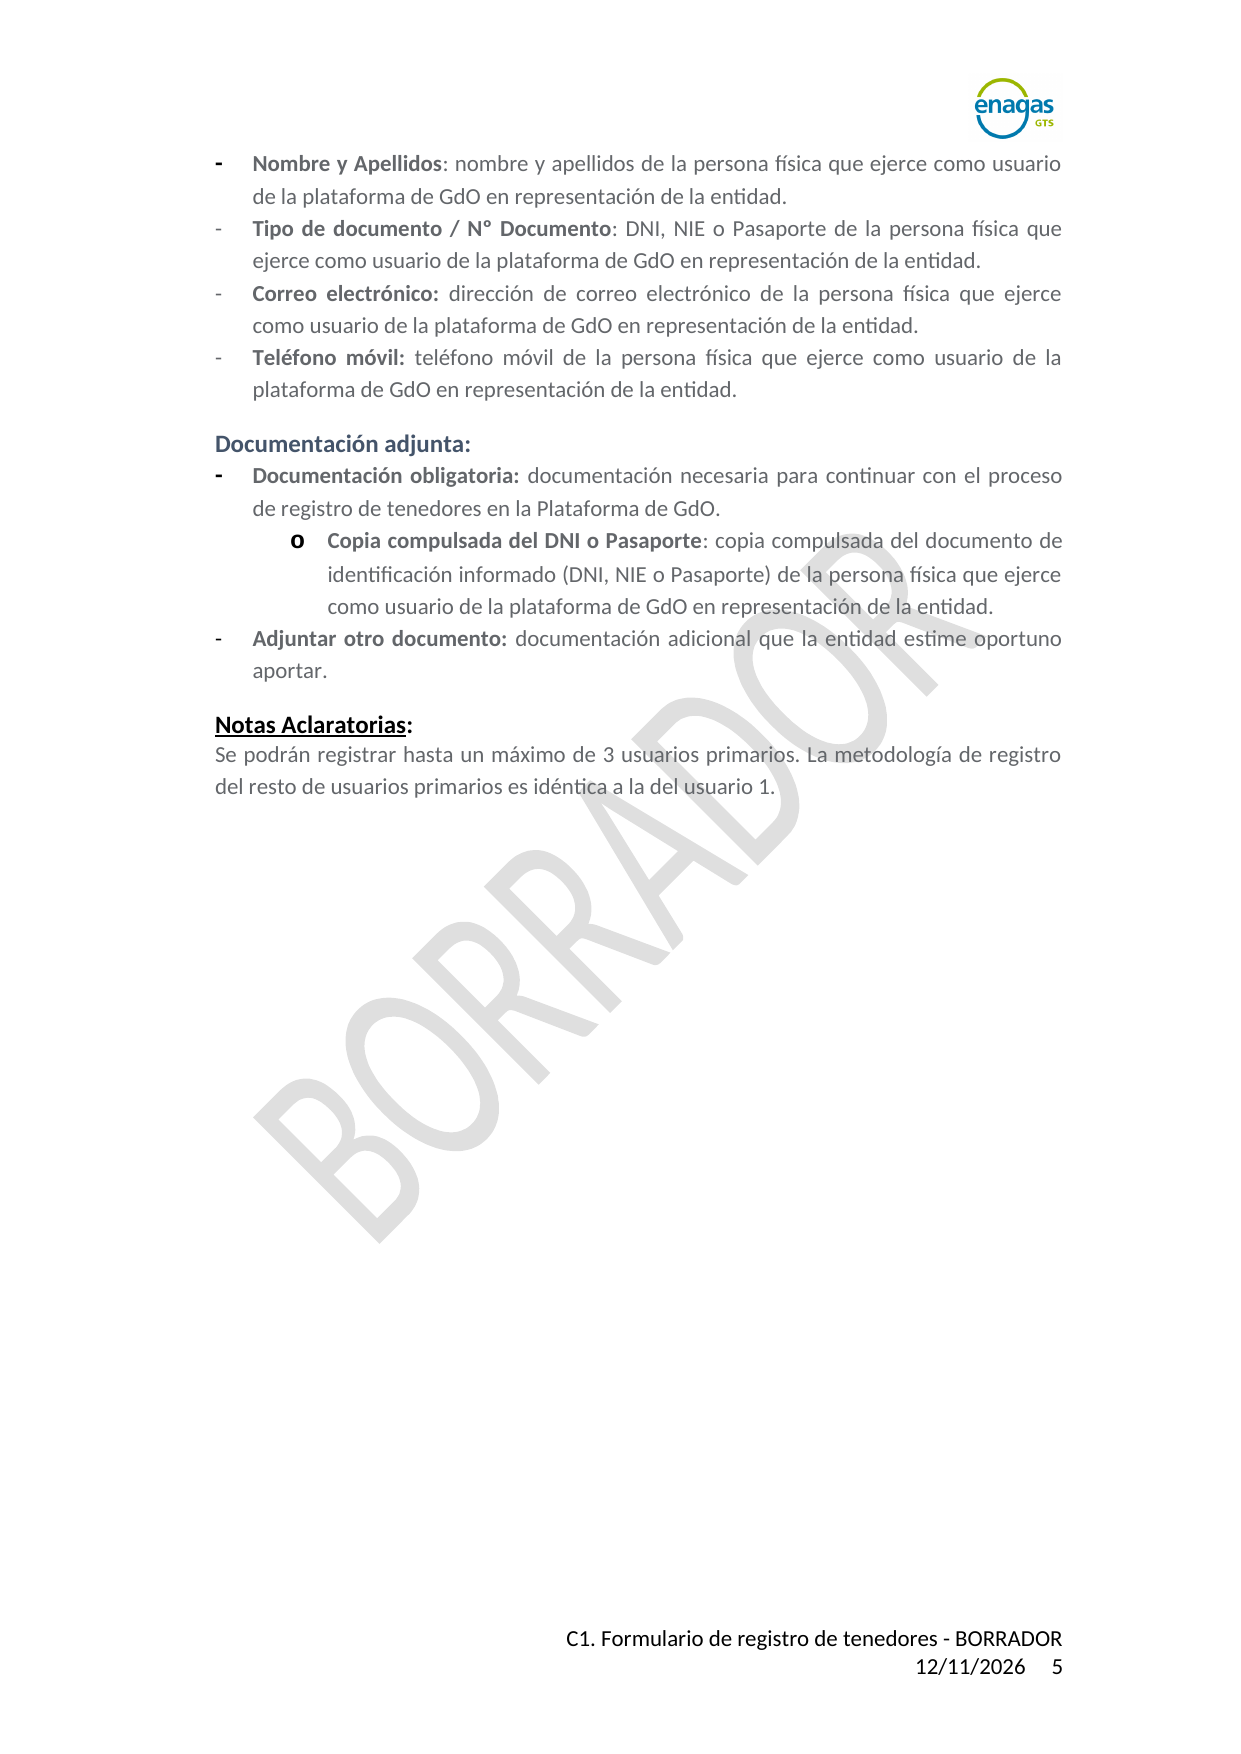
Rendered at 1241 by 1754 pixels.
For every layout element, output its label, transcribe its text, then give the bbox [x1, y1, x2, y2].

list Correo electrónico: dirección de correo electrónico de la persona física que ejerce como usuario de la plataforma de GdO en representación de la entidad. [215, 279, 1063, 339]
list Tipo de documento / Nº Documento: DNI, NIE o Pasaporte de la persona física que ejerce como usuario de la plataforma de GdO en representación de la entidad. [215, 214, 1063, 275]
picture [968, 73, 1063, 142]
list Teléfono móvil: teléfono móvil de la persona física que ejerce como usuario de la plataforma de GdO en representación de la entidad. [215, 343, 1063, 403]
list Adjuntar otro documento: documentación adicional que la entidad estime oportuno aportar. [215, 624, 1063, 684]
list Documentación obligatoria: documentación necesaria para continuar con el proceso de registro de tenedores en la Plataforma de GdO. [215, 459, 1063, 522]
text Se podrán registrar hasta un máximo de 3 usuarios primarios. La metodología de registro del resto de usuarios primarios es idéntica a la del usuario 1. [215, 740, 1063, 800]
text Notas Aclaratorias: [215, 709, 1063, 740]
list Copia compulsada del DNI o Pasaporte: copia compulsada del documento de identificación informado (DNI, NIE o Pasaporte) de la persona física que ejerce como usuario de la plataforma de GdO en representación de la entidad. [290, 526, 1063, 620]
text Documentación adjunta: [177, 428, 1063, 459]
list Nombre y Apellidos: nombre y apellidos de la persona física que ejerce como usuario de la plataforma de GdO en representación de la entidad. [215, 148, 1063, 210]
